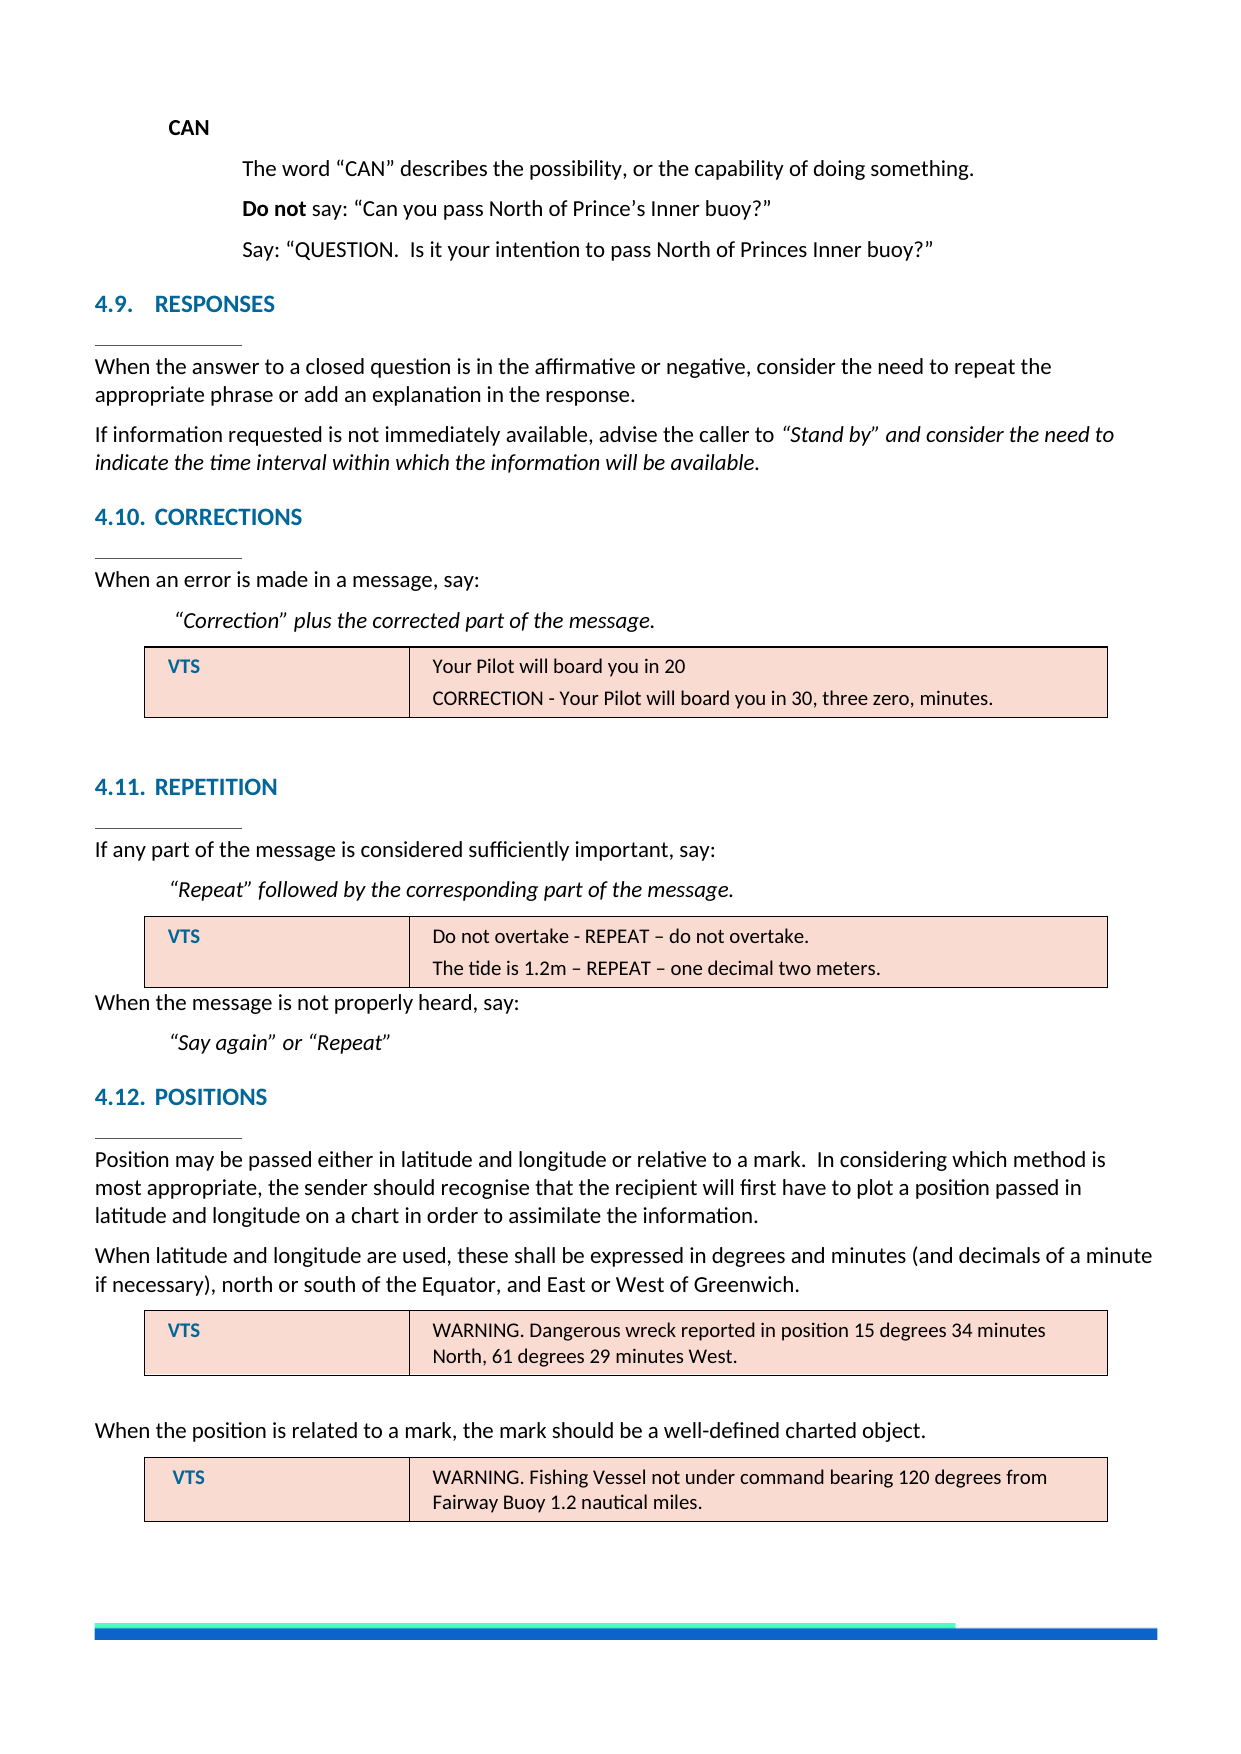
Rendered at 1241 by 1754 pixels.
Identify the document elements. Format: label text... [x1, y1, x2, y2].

text “Repeat” followed by the corresponding part of the message. [168, 876, 1157, 903]
table_header VTS [145, 1311, 409, 1374]
table_header VTS [145, 648, 409, 717]
text Position may be passed either in latitude and longitude or relative to a mark. In considering which method is most appropriate, the sender should recognise that the recipient will first have to plot a position passed in latitude and longitude on a chart in order to assimilate the information. [94, 1145, 1157, 1229]
text If any part of the message is considered sufficiently important, say: [94, 835, 1157, 863]
picture [94, 1623, 1158, 1640]
text Do not say: “Can you pass North of Prince’s Inner buoy?” [242, 194, 1157, 223]
subtitle CORRECTIONS [94, 502, 1157, 532]
text “Say again” or “Repeat” [168, 1028, 1157, 1056]
subtitle REPETITION [94, 771, 1157, 802]
text CAN [168, 113, 1157, 142]
table_header WARNING. Dangerous wreck reported in position 15 degrees 34 minutes North, 61 degrees 29 minutes West. [410, 1311, 1107, 1374]
subtitle POSITIONS [94, 1081, 1157, 1112]
table_header WARNING. Fishing Vessel not under command bearing 120 degrees from Fairway Buoy 1.2 nautical miles. [410, 1458, 1107, 1521]
subtitle RESPONSES [94, 288, 1157, 319]
text Say: “QUESTION. Is it your intention to pass North of Princes Inner buoy?” [242, 235, 1157, 263]
text When the answer to a closed question is in the affirmative or negative, consider the need to repeat the appropriate phrase or add an explanation in the response. [94, 352, 1157, 408]
text When an error is made in a message, say: [94, 565, 1157, 593]
table_header VTS [145, 917, 409, 987]
text When the message is not properly heard, say: [94, 988, 1157, 1016]
text When latitude and longitude are used, these shall be expressed in degrees and minutes (and decimals of a minute if necessary), north or south of the Equator, and East or West of Greenwich. [94, 1242, 1157, 1298]
text “Correction” plus the corrected part of the message. [168, 606, 1157, 634]
text The word “CAN” describes the possibility, or the capability of doing something. [242, 154, 1157, 182]
text When the position is related to a mark, the mark should be a well-defined charted object. [94, 1416, 1157, 1444]
table_header Your Pilot will board you in 20 CORRECTION - Your Pilot will board you in 30, three zero, minutes. [410, 648, 1107, 717]
table_header Do not overtake - REPEAT – do not overtake. The tide is 1.2m – REPEAT – one decimal two meters. [410, 917, 1107, 987]
table_header VTS [145, 1458, 409, 1521]
text If information requested is not immediately available, advise the caller to “Stand by” and consider the need to indicate the time interval within which the information will be available. [94, 421, 1157, 477]
